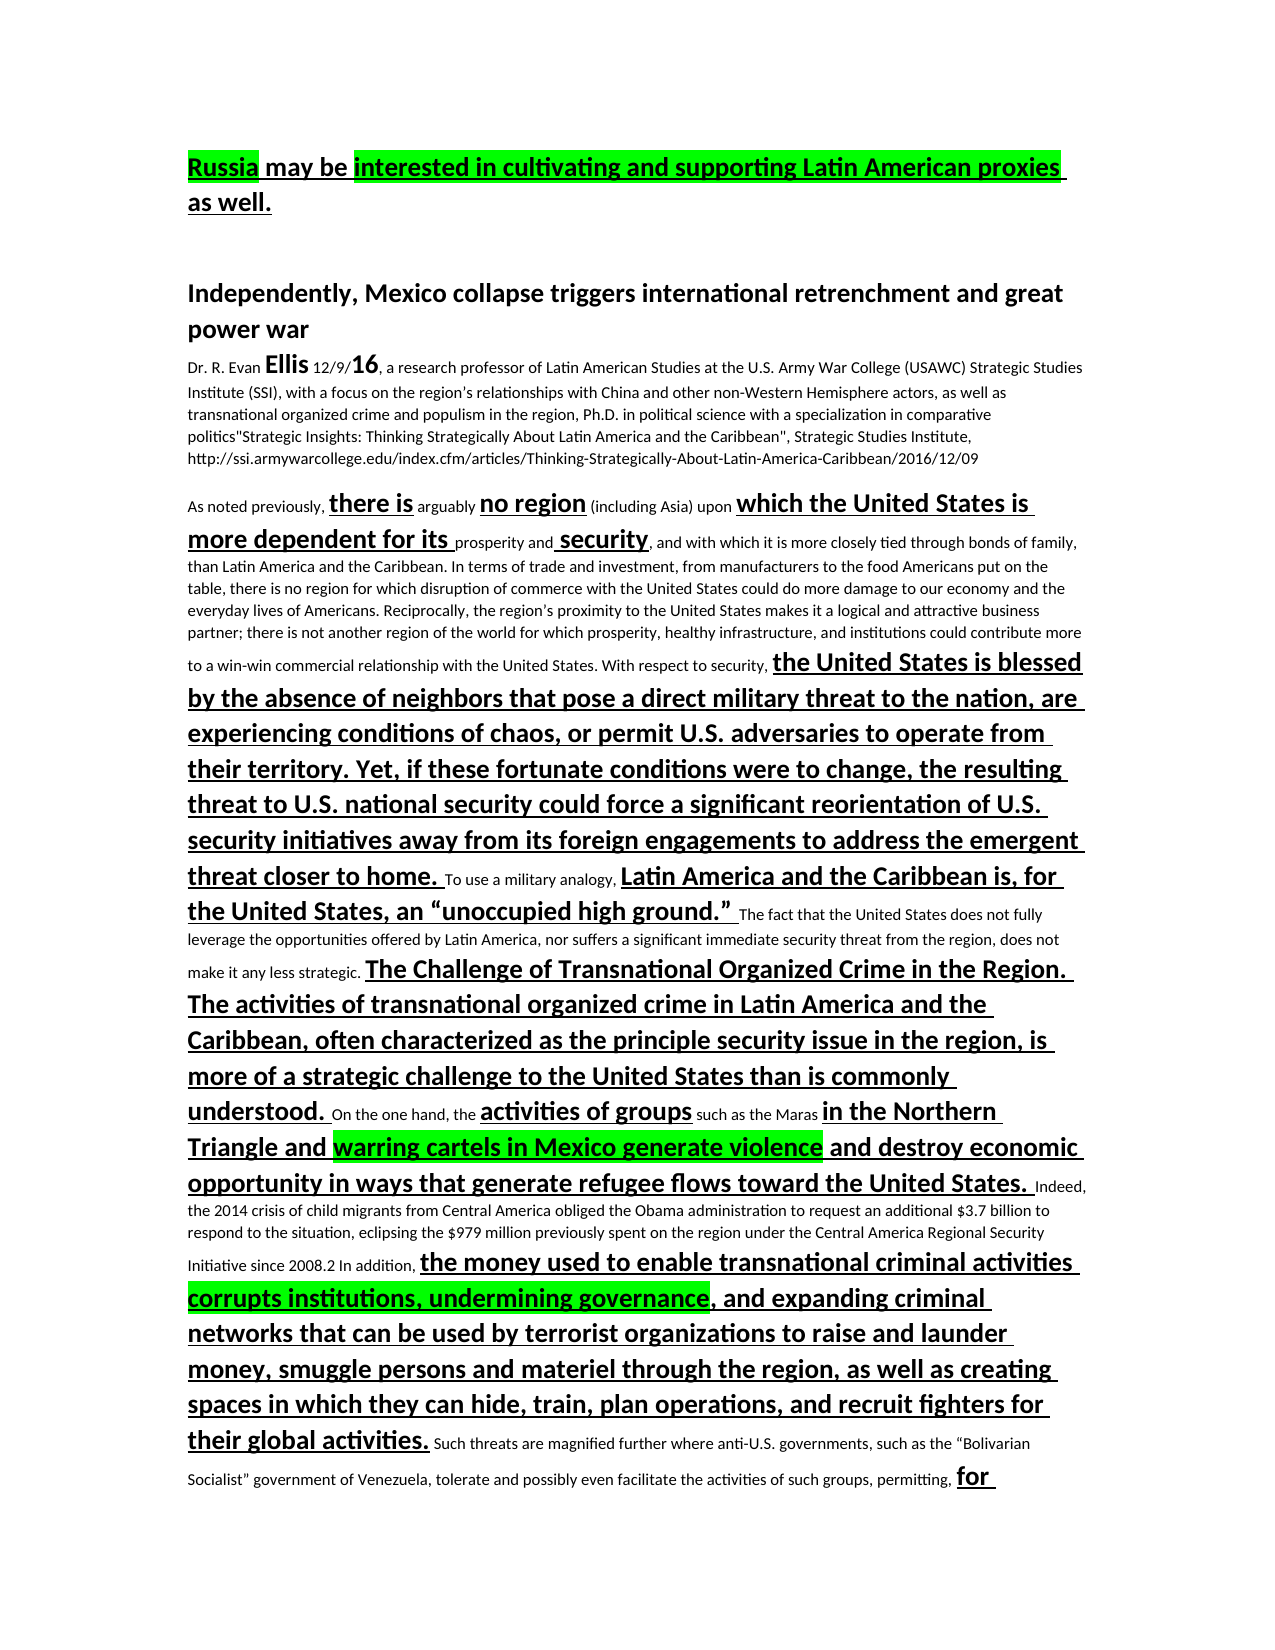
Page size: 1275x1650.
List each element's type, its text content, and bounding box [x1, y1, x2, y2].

text Dr. R. Evan Ellis 12/9/16, a research professor of Latin American Studies at the U.S. Army War College (USAWC) Strategic Studies Institute (SSI), with a focus on the region’s relationships with China and other non-Western Hemisphere actors, as well as transnational organized crime and populism in the region, Ph.D. in political science with a specialization in comparative politics"Strategic Insights: Thinking Strategically About Latin America and the Caribbean", Strategic Studies Institute, http://ssi.armywarcollege.edu/index.cfm/articles/Thinking-Strategically-About-Latin-America-Caribbean/2016/12/09 [187, 348, 1087, 468]
subtitle Independently, Mexico collapse triggers international retrenchment and great power war [187, 276, 1087, 345]
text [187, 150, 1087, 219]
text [187, 486, 1087, 1492]
